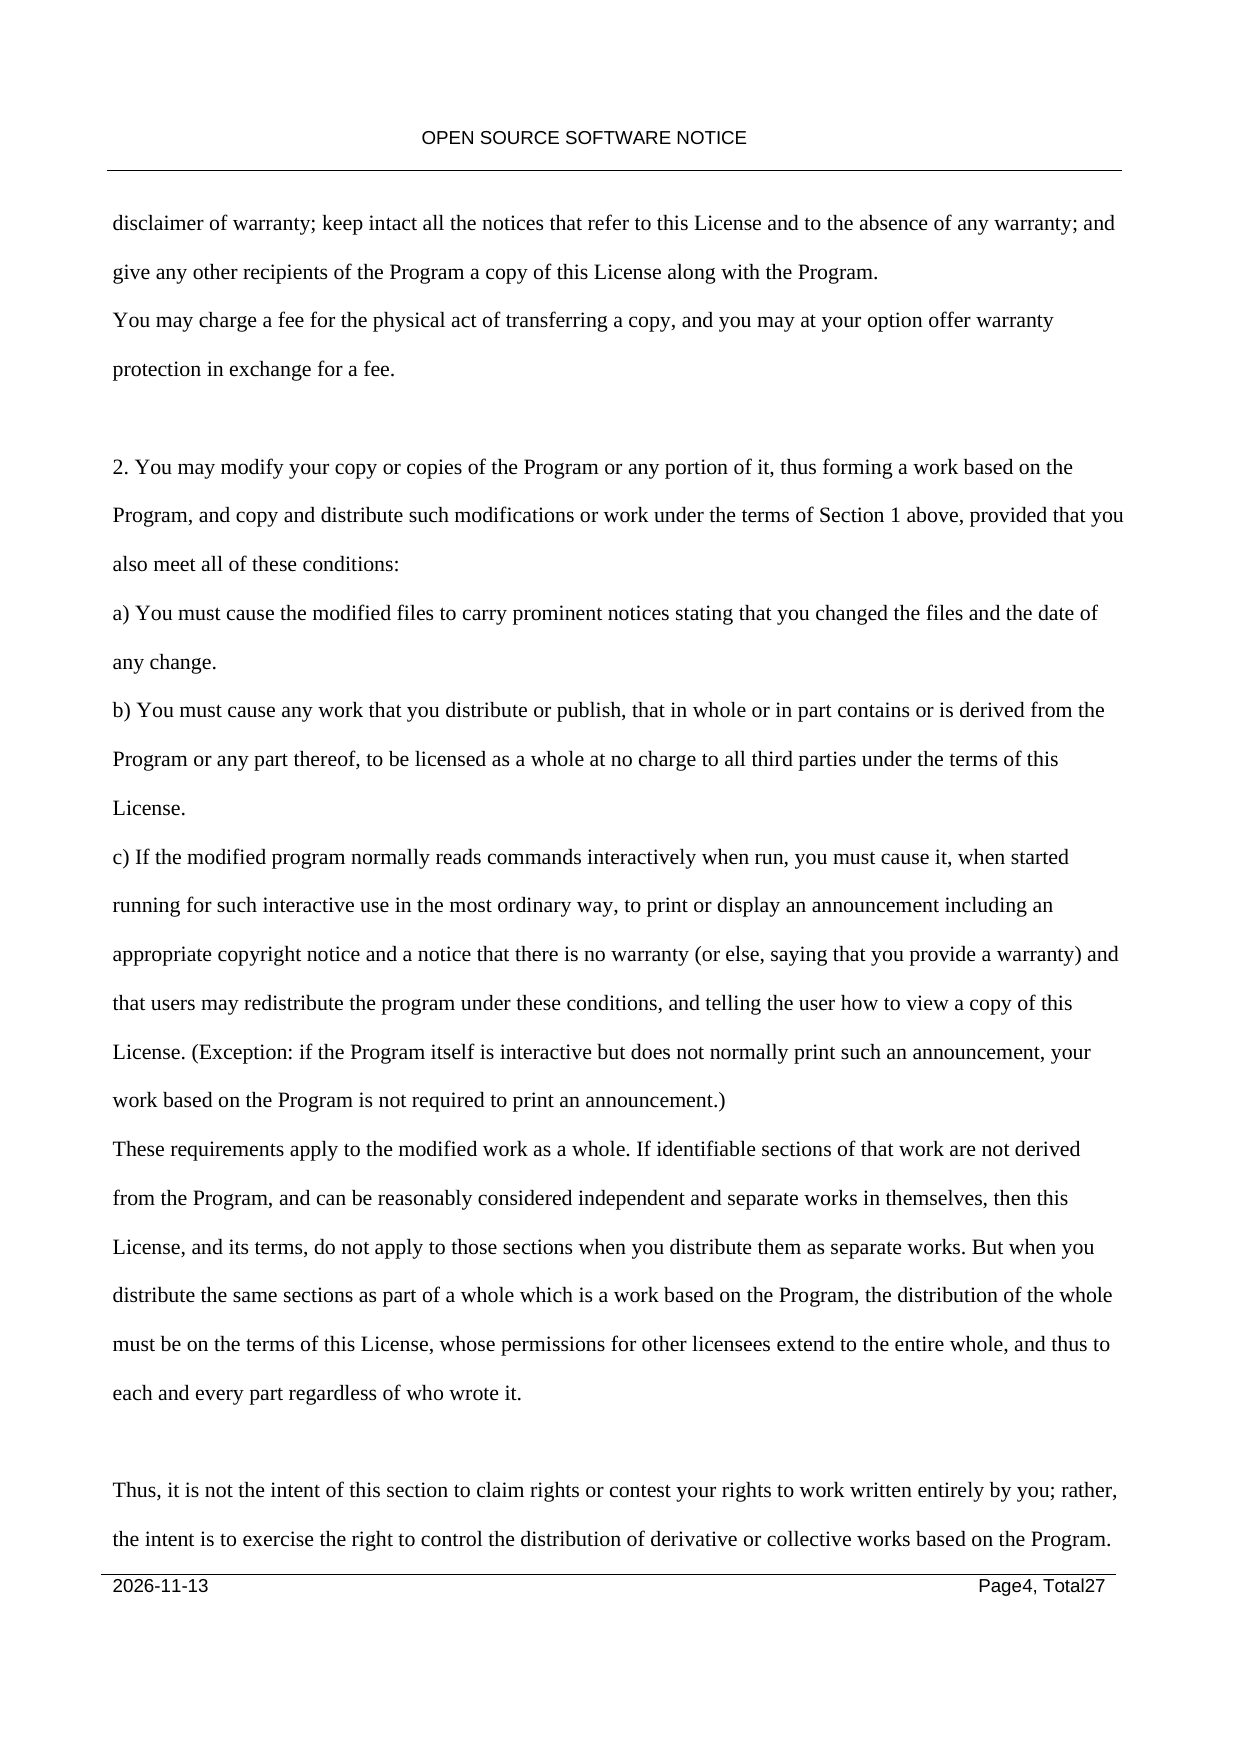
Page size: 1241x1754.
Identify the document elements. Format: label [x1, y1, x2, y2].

text [112, 206, 1128, 1555]
